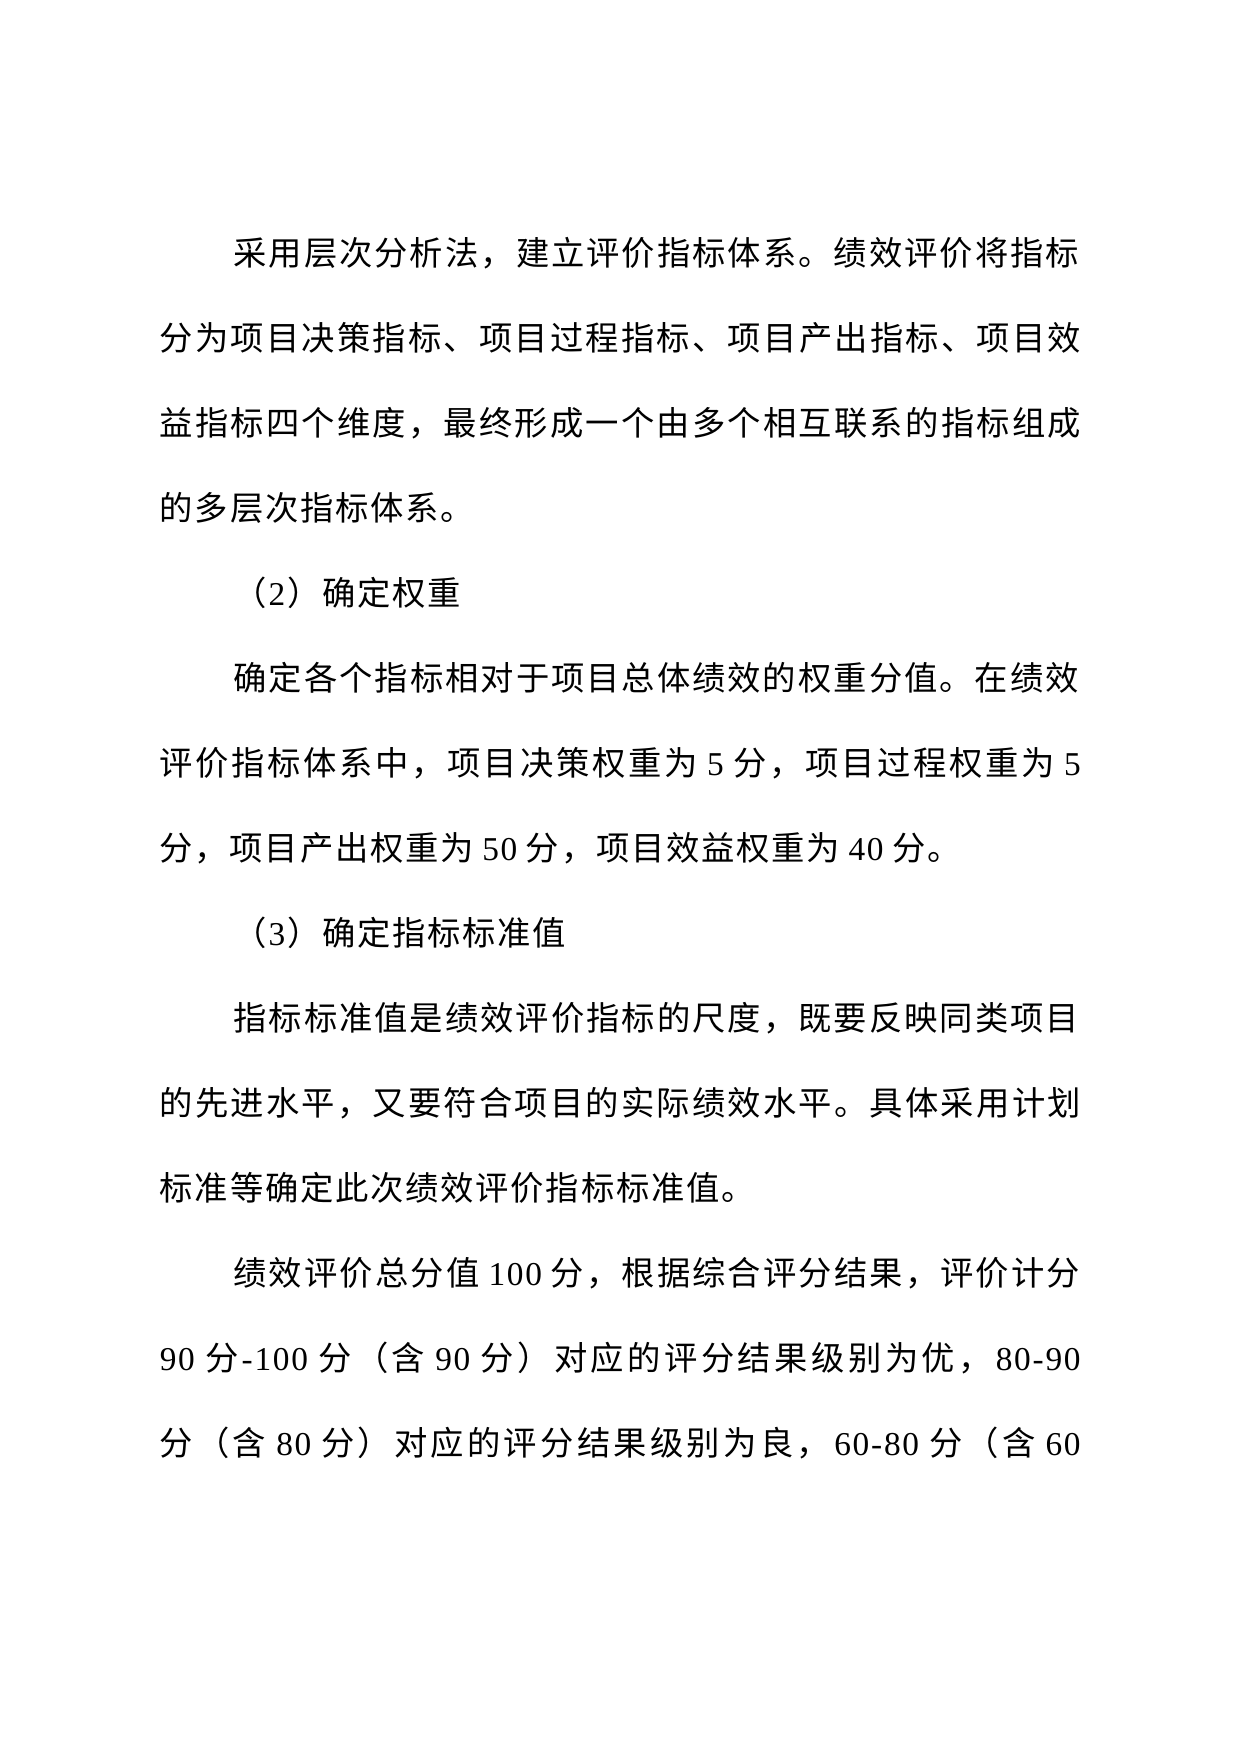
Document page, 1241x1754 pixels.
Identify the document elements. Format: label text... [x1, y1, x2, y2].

text （2）确定权重 [159, 549, 1081, 634]
text 指标标准值是绩效评价指标的尺度，既要反映同类项目的先进水平，又要符合项目的实际绩效水平。具体采用计划标准等确定此次绩效评价指标标准值。 [159, 974, 1081, 1229]
text 确定各个指标相对于项目总体绩效的权重分值。在绩效评价指标体系中，项目决策权重为5分，项目过程权重为5分，项目产出权重为50分，项目效益权重为40分。 [159, 634, 1081, 889]
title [159, 1229, 1081, 1484]
text 采用层次分析法，建立评价指标体系。绩效评价将指标分为项目决策指标、项目过程指标、项目产出指标、项目效益指标四个维度，最终形成一个由多个相互联系的指标组成的多层次指标体系。 [159, 209, 1081, 549]
text （3）确定指标标准值 [159, 889, 1081, 974]
